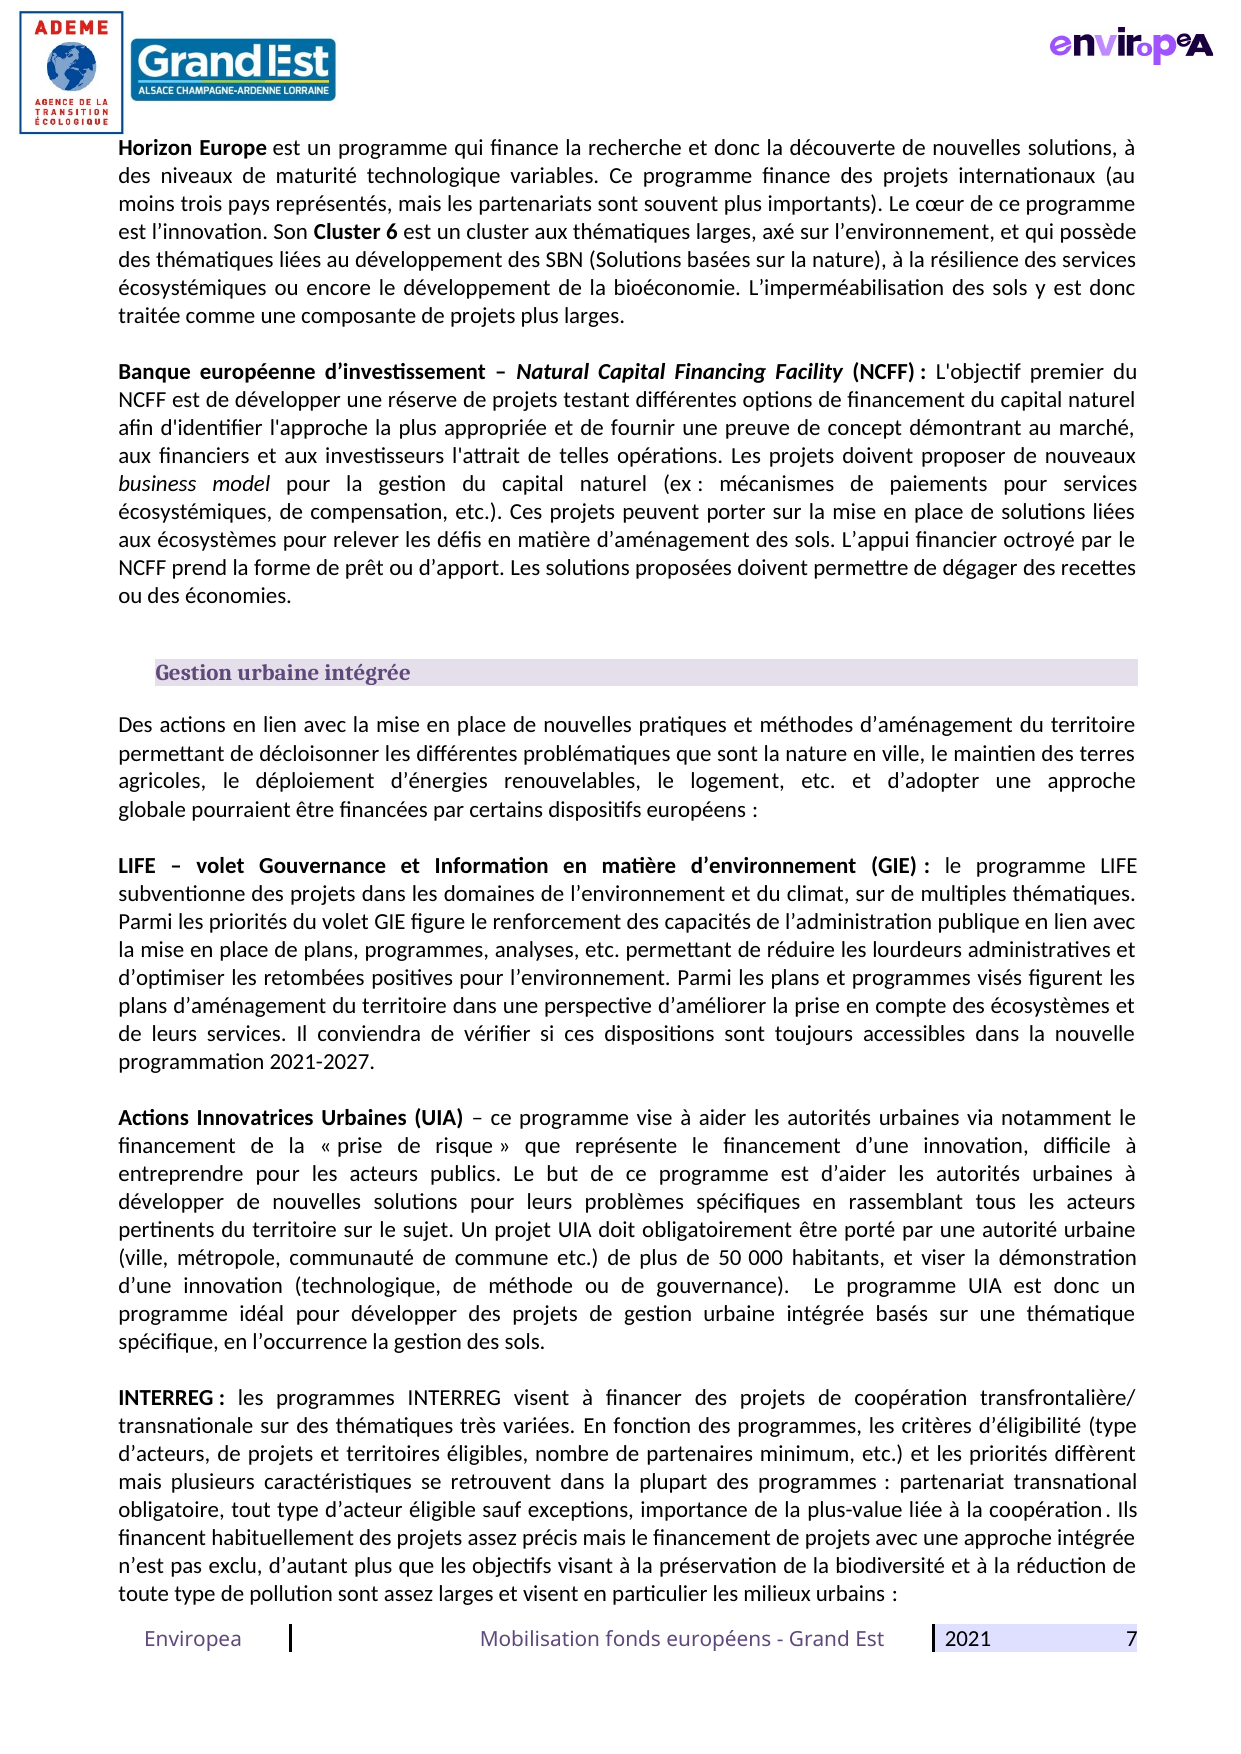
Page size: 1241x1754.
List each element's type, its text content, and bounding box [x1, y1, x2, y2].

picture [1050, 27, 1214, 65]
picture [5, 7, 339, 138]
text Actions Innovatrices Urbaines (UIA) – ce programme vise à aider les autorités urbaines via notamment le financement de la « prise de risque » que représente le financement d’une innovation, difficile à entreprendre pour les acteurs publics. Le but de ce programme est d’aider les autorités urbaines à développer de nouvelles solutions pour leurs problèmes spécifiques en rassemblant tous les acteurs pertinents du territoire sur le sujet. Un projet UIA doit obligatoirement être porté par une autorité urbaine (ville, métropole, communauté de commune etc.) de plus de 50 000 habitants, et viser la démonstration d’une innovation (technologique, de méthode ou de gouvernance). Le programme UIA est donc un programme idéal pour développer des projets de gestion urbaine intégrée basés sur une thématique spécifique, en l’occurrence la gestion des sols. [118, 1103, 1138, 1355]
text Horizon Europe est un programme qui finance la recherche et donc la découverte de nouvelles solutions, à des niveaux de maturité technologique variables. Ce programme finance des projets internationaux (au moins trois pays représentés, mais les partenariats sont souvent plus importants). Le cœur de ce programme est l’innovation. Son Cluster 6 est un cluster aux thématiques larges, axé sur l’environnement, et qui possède des thématiques liées au développement des SBN (Solutions basées sur la nature), à la résilience des services écosystémiques ou encore le développement de la bioéconomie. L’imperméabilisation des sols y est donc traitée comme une composante de projets plus larges. [118, 133, 1138, 329]
text Banque européenne d’investissement – Natural Capital Financing Facility (NCFF) : L'objectif premier du NCFF est de développer une réserve de projets testant différentes options de financement du capital naturel afin d'identifier l'approche la plus appropriée et de fournir une preuve de concept démontrant au marché, aux financiers et aux investisseurs l'attrait de telles opérations. Les projets doivent proposer de nouveaux business model pour la gestion du capital naturel (ex : mécanismes de paiements pour services écosystémiques, de compensation, etc.). Ces projets peuvent porter sur la mise en place de solutions liées aux écosystèmes pour relever les défis en matière d’aménagement des sols. L’appui financier octroyé par le NCFF prend la forme de prêt ou d’apport. Les solutions proposées doivent permettre de dégager des recettes ou des économies. [118, 357, 1138, 609]
text LIFE – volet Gouvernance et Information en matière d’environnement (GIE) : le programme LIFE subventionne des projets dans les domaines de l’environnement et du climat, sur de multiples thématiques. Parmi les priorités du volet GIE figure le renforcement des capacités de l’administration publique en lien avec la mise en place de plans, programmes, analyses, etc. permettant de réduire les lourdeurs administratives et d’optimiser les retombées positives pour l’environnement. Parmi les plans et programmes visés figurent les plans d’aménagement du territoire dans une perspective d’améliorer la prise en compte des écosystèmes et de leurs services. Il conviendra de vérifier si ces dispositions sont toujours accessibles dans la nouvelle programmation 2021-2027. [118, 851, 1138, 1075]
text Des actions en lien avec la mise en place de nouvelles pratiques et méthodes d’aménagement du territoire permettant de décloisonner les différentes problématiques que sont la nature en ville, le maintien des terres agricoles, le déploiement d’énergies renouvelables, le logement, etc. et d’adopter une approche globale pourraient être financées par certains dispositifs européens : [118, 711, 1138, 823]
text INTERREG : les programmes INTERREG visent à financer des projets de coopération transfrontalière/ transnationale sur des thématiques très variées. En fonction des programmes, les critères d’éligibilité (type d’acteurs, de projets et territoires éligibles, nombre de partenaires minimum, etc.) et les priorités diffèrent mais plusieurs caractéristiques se retrouvent dans la plupart des programmes : partenariat transnational obligatoire, tout type d’acteur éligible sauf exceptions, importance de la plus-value liée à la coopération. Ils financent habituellement des projets assez précis mais le financement de projets avec une approche intégrée n’est pas exclu, d’autant plus que les objectifs visant à la préservation de la biodiversité et à la réduction de toute type de pollution sont assez larges et visent en particulier les milieux urbains : [118, 1383, 1138, 1607]
subtitle Gestion urbaine intégrée [155, 659, 1138, 686]
